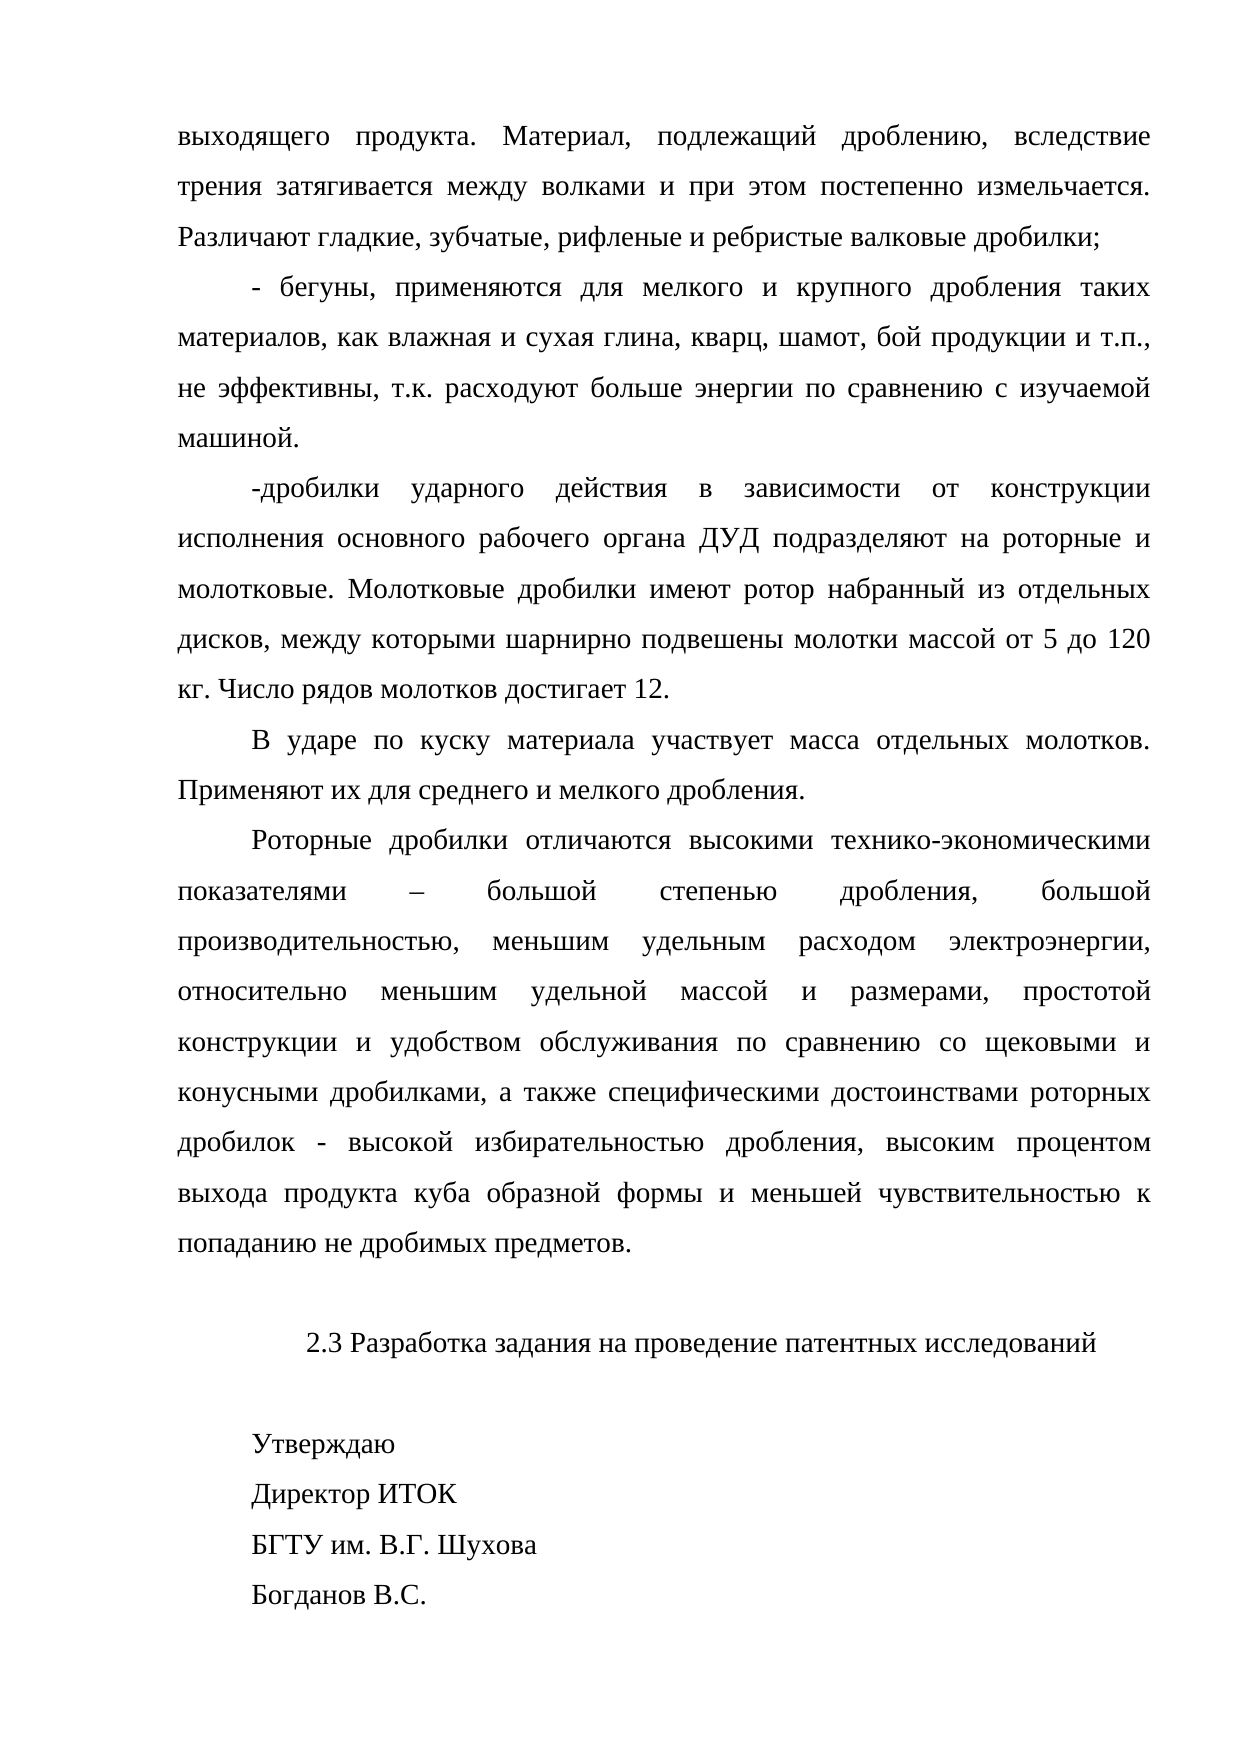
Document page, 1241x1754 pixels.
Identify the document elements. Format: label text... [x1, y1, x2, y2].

text Роторные дробилки отличаются высокими технико-экономическими показателями – большой степенью дробления, большой производительностью, меньшим удельным расходом электроэнергии, относительно меньшим удельной массой и размерами, простотой конструкции и удобством обслуживания по сравнению со щековыми и конусными дробилками, а также специфическими достоинствами роторных дробилок - высокой избирательностью дробления, высоким процентом выхода продукта куба образной формы и меньшей чувствительностью к попаданию не дробимых предметов. [177, 822, 1152, 1258]
text -дробилки ударного действия в зависимости от конструкции исполнения основного рабочего органа ДУД подразделяют на роторные и молотковые. Молотковые дробилки имеют ротор набранный из отдельных дисков, между которыми шарнирно подвешены молотки массой от 5 до . Число рядов молотков достигает 12. [177, 470, 1152, 705]
text Богданов В.С. [177, 1577, 1152, 1611]
text 2.3 Разработка задания на проведение патентных исследований [177, 1326, 1152, 1359]
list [177, 118, 1152, 252]
text БГТУ им. В.Г. Шухова [177, 1527, 1152, 1560]
text - бегуны, применяются для мелкого и крупного дробления таких материалов, как влажная и сухая глина, кварц, шамот, бой продукции и т.п., не эффективны, т.к. расходуют больше энергии по сравнению с изучаемой машиной. [177, 269, 1152, 453]
text Директор ИТОК [177, 1477, 1152, 1510]
text В ударе по куску материала участвует масса отдельных молотков. Применяют их для среднего и мелкого дробления. [177, 722, 1152, 806]
subtitle Утверждаю [177, 1426, 1152, 1460]
